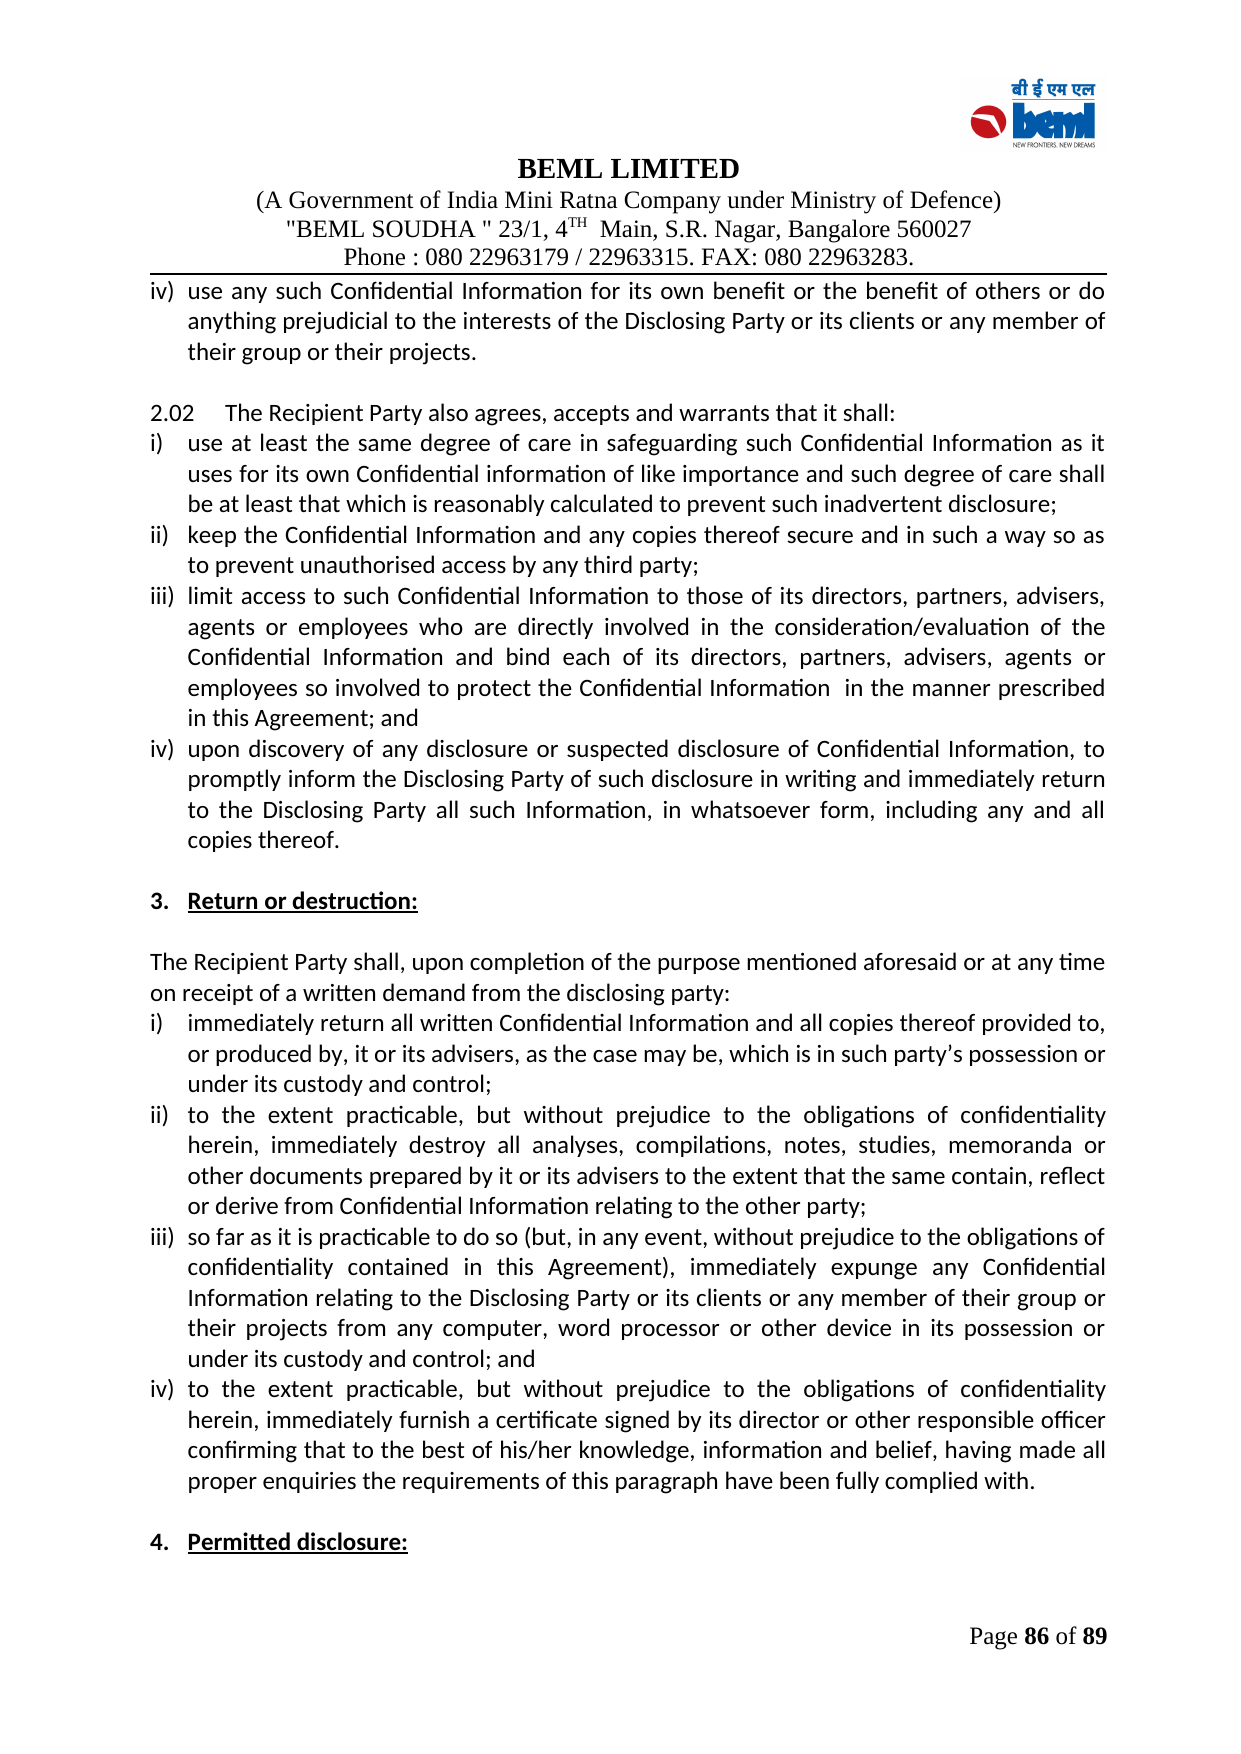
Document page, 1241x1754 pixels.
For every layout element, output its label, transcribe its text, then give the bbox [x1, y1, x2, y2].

list use at least the same degree of care in safeguarding such Confidential Information as it uses for its own Confidential information of like importance and such degree of care shall be at least that which is reasonably calculated to prevent such inadvertent disclosure; [150, 427, 1107, 519]
list immediately return all written Confidential Information and all copies thereof provided to, or produced by, it or its advisers, as the case may be, which is in such party’s possession or under its custody and control; [150, 1007, 1107, 1099]
text 3. Return or destruction: [150, 885, 1107, 916]
list to the extent practicable, but without prejudice to the obligations of confidentiality herein, immediately furnish a certificate signed by its director or other responsible officer confirming that to the best of his/her knowledge, information and belief, having made all proper enquiries the requirements of this paragraph have been fully complied with. [150, 1374, 1107, 1496]
list to the extent practicable, but without prejudice to the obligations of confidentiality herein, immediately destroy all analyses, compilations, notes, studies, memoranda or other documents prepared by it or its advisers to the extent that the same contain, reflect or derive from Confidential Information relating to the other party; [150, 1099, 1107, 1221]
list use any such Confidential Information for its own benefit or the benefit of others or do anything prejudicial to the interests of the Disclosing Party or its clients or any member of their group or their projects. [150, 275, 1107, 366]
list The Recipient Party also agrees, accepts and warrants that it shall: [150, 397, 1107, 427]
list so far as it is practicable to do so (but, in any event, without prejudice to the obligations of confidentiality contained in this Agreement), immediately expunge any Confidential Information relating to the Disclosing Party or its clients or any member of their group or their projects from any computer, word processor or other device in its possession or under its custody and control; and [150, 1221, 1107, 1374]
list Permitted disclosure: [150, 1526, 1107, 1557]
list keep the Confidential Information and any copies thereof secure and in such a way so as to prevent unauthorised access by any third party; [150, 519, 1107, 580]
list upon discovery of any disclosure or suspected disclosure of Confidential Information, to promptly inform the Disclosing Party of such disclosure in writing and immediately return to the Disclosing Party all such Information, in whatsoever form, including any and all copies thereof. [150, 733, 1107, 855]
list limit access to such Confidential Information to those of its directors, partners, advisers, agents or employees who are directly involved in the consideration/evaluation of the Confidential Information and bind each of its directors, partners, advisers, agents or employees so involved to protect the Confidential Information in the manner prescribed in this Agreement; and [150, 580, 1107, 733]
text The Recipient Party shall, upon completion of the purpose mentioned aforesaid or at any time on receipt of a written demand from the disclosing party: [150, 946, 1107, 1007]
picture [958, 75, 1108, 152]
